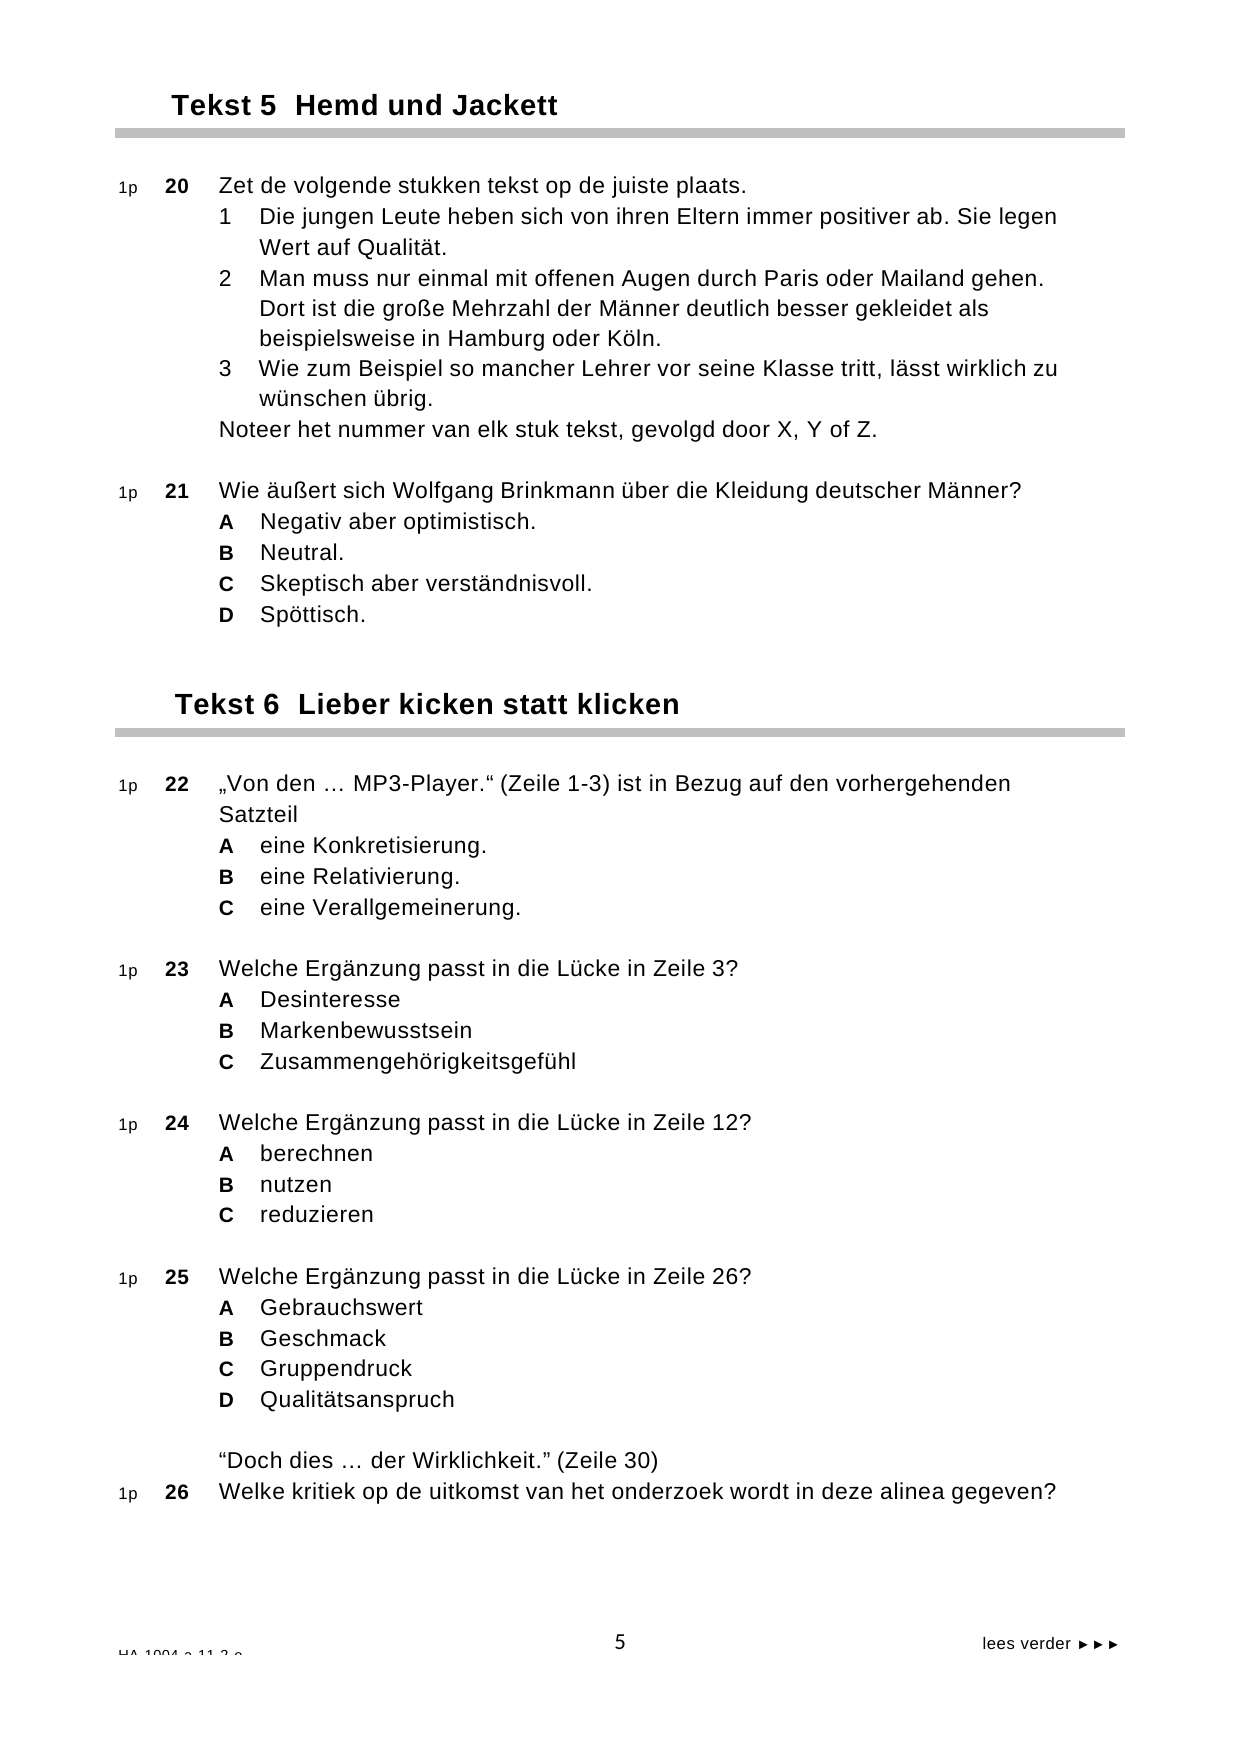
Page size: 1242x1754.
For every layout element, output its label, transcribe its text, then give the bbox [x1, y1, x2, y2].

text B eine Relativierung. [218, 862, 1144, 889]
text Wert auf Qualität. [259, 233, 1144, 260]
text C Gruppendruck [218, 1354, 1144, 1382]
text D Spöttisch. [218, 600, 1144, 627]
text C Zusammengehörigkeitsgefühl [218, 1047, 1144, 1074]
text Noteer het nummer van elk stuk tekst, gevolgd door X, Y of Z. [218, 415, 1144, 442]
text 1p 23 Welche Ergänzung passt in die Lücke in Zeile 3? [118, 954, 1144, 981]
text A Desinteresse [218, 985, 1144, 1012]
text C reduzieren [218, 1201, 1144, 1228]
text 3 Wie zum Beispiel so mancher Lehrer vor seine Klasse tritt, lässt wirklich zu wünschen übrig. [218, 355, 1071, 412]
text D Qualitätsanspruch [218, 1386, 1144, 1413]
text A Gebrauchswert [218, 1293, 1144, 1320]
text B Markenbewusstsein [218, 1016, 1144, 1043]
text 1 Die jungen Leute heben sich von ihren Eltern immer positiver ab. Sie legen [218, 202, 1144, 229]
text 2 Man muss nur einmal mit offenen Augen durch Paris oder Mailand gehen. [218, 264, 1144, 291]
text A berechnen [218, 1139, 1144, 1166]
text “Doch dies … der Wirklichkeit.” (Zeile 30) [218, 1447, 1144, 1474]
text B Neutral. [218, 538, 1144, 566]
text 1p 21 Wie äußert sich Wolfgang Brinkmann über die Kleidung deutscher Männer? [118, 477, 1144, 504]
text Satzteil [218, 800, 1144, 827]
text 1p 22 „Von den … MP3-Player.“ (Zeile 1-3) ist in Bezug auf den vorhergehenden [118, 769, 1144, 796]
text Tekst 6 Lieber kicken statt klicken [167, 688, 687, 719]
text B Geschmack [218, 1324, 1144, 1351]
text 1p 26 Welke kritiek op de uitkomst van het onderzoek wordt in deze alinea gegeven? [118, 1478, 1144, 1505]
text A eine Konkretisierung. [218, 831, 1144, 858]
text C eine Verallgemeinerung. [218, 893, 1144, 920]
text C Skeptisch aber verständnisvoll. [218, 569, 1144, 596]
text 1p 20 Zet de volgende stukken tekst op de juiste plaats. [118, 172, 1144, 199]
text 1p 24 Welche Ergänzung passt in die Lücke in Zeile 12? [118, 1108, 1144, 1135]
text Dort ist die große Mehrzahl der Männer deutlich besser gekleidet als beispielsweise in Hamburg oder Köln. [259, 295, 1001, 352]
text A Negativ aber optimistisch. [218, 507, 1144, 534]
text 1p 25 Welche Ergänzung passt in die Lücke in Zeile 26? [118, 1262, 1144, 1289]
text B nutzen [218, 1170, 1144, 1197]
